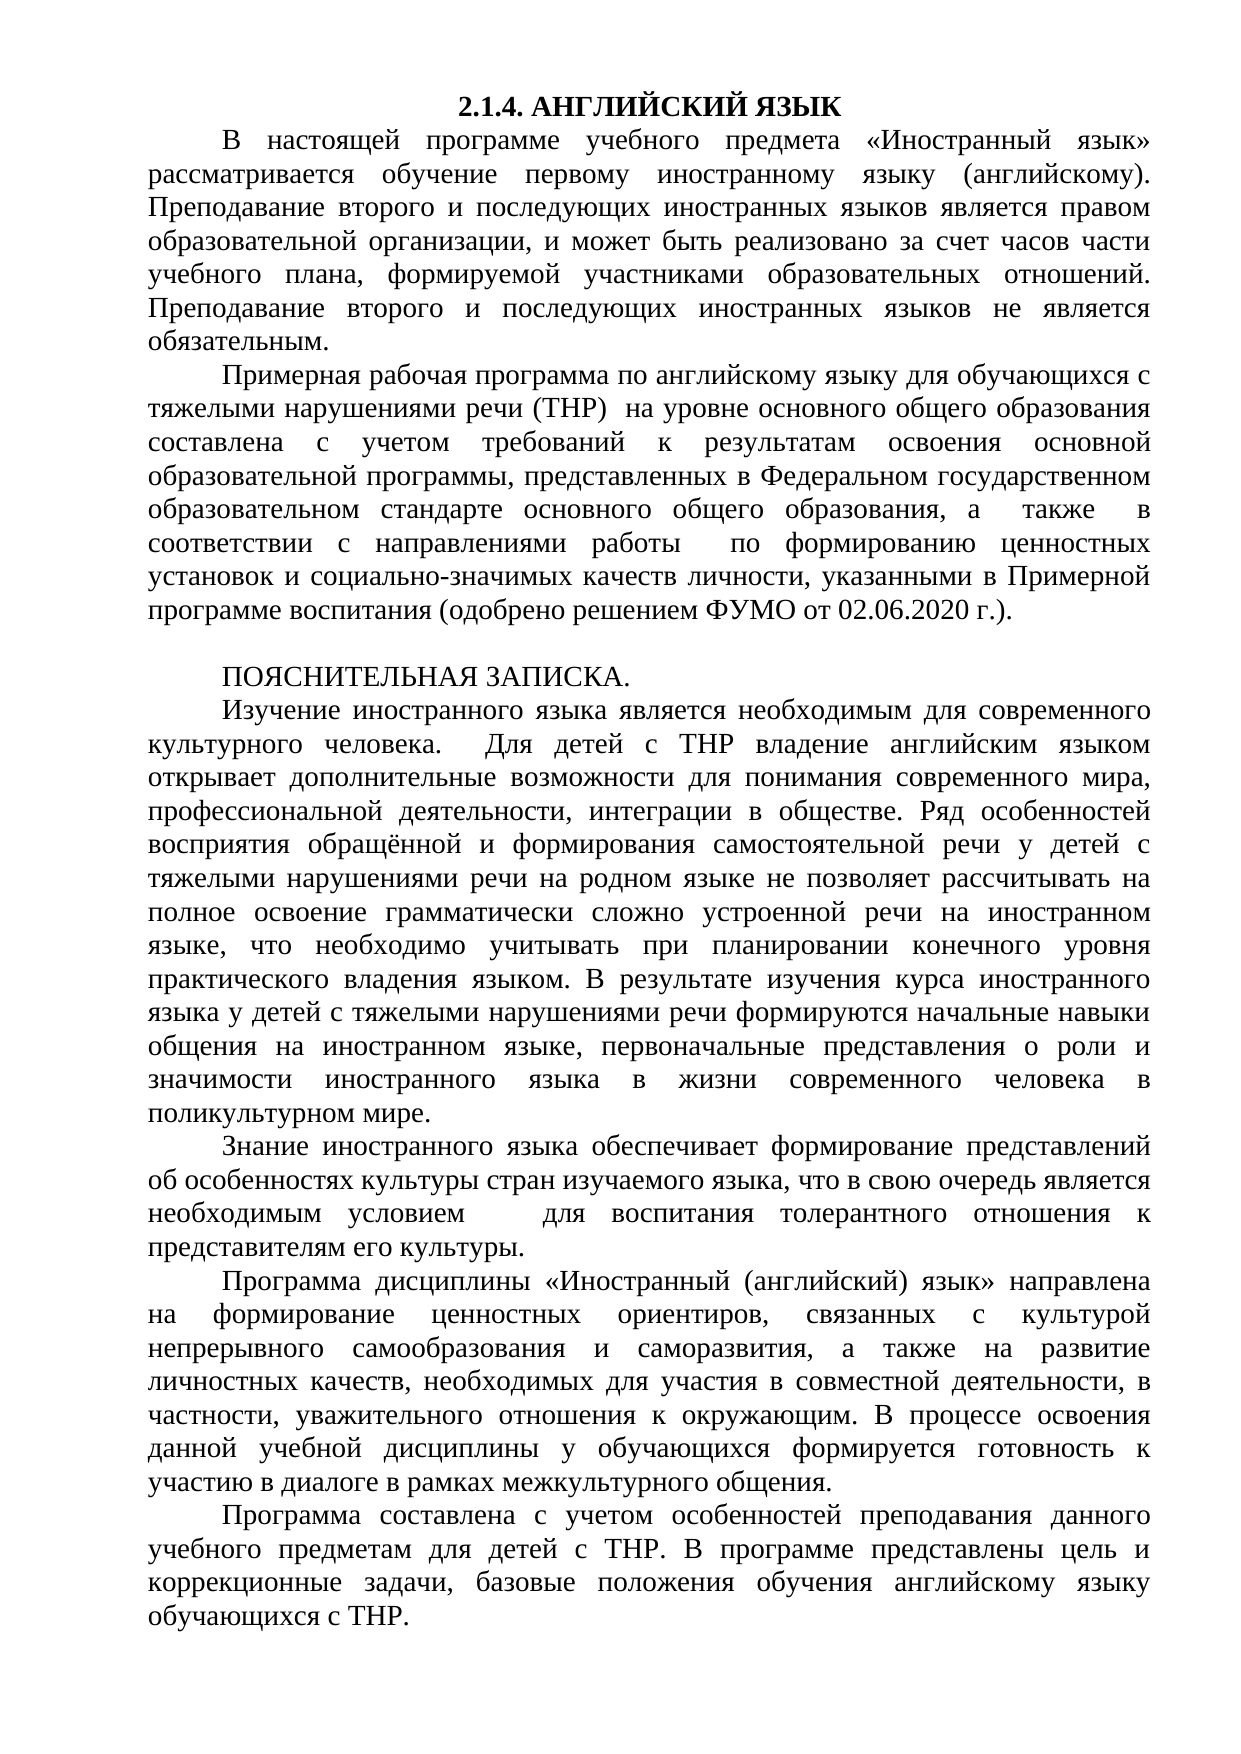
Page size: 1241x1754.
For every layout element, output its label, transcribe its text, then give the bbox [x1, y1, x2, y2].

text Программа дисциплины «Иностранный (английский) язык» направлена на формирование ценностных ориентиров, связанных с культурой непрерывного самообразования и саморазвития, а также на развитие личностных качеств, необходимых для участия в совместной деятельности, в частности, уважительного отношения к окружающим. В процессе освоения данной учебной дисциплины у обучающихся формируется готовность к участию в диалоге в рамках межкультурного общения. [148, 1263, 1152, 1497]
text Изучение иностранного языка является необходимым для современного культурного человека. Для детей с ТНР владение английским языком открывает дополнительные возможности для понимания современного мира, профессиональной деятельности, интеграции в обществе. Ряд особенностей восприятия обращённой и формирования самостоятельной речи у детей с тяжелыми нарушениями речи на родном языке не позволяет рассчитывать на полное освоение грамматически сложно устроенной речи на иностранном языке, что необходимо учитывать при планировании конечного уровня практического владения языком. В результате изучения курса иностранного языка у детей с тяжелыми нарушениями речи формируются начальные навыки общения на иностранном языке, первоначальные представления о роли и значимости иностранного языка в жизни современного человека в поликультурном мире. [148, 692, 1152, 1128]
text Программа составлена с учетом особенностей преподавания данного учебного предметам для детей с ТНР. В программе представлены цель и коррекционные задачи, базовые положения обучения английскому языку обучающихся с ТНР. [148, 1497, 1152, 1632]
text 2.1.4. АНГЛИЙСКИЙ ЯЗЫК [148, 89, 1152, 122]
text ПОЯСНИТЕЛЬНАЯ ЗАПИСКА. [148, 659, 1152, 692]
text Знание иностранного языка обеспечивает формирование представлений об особенностях культуры стран изучаемого языка, что в свою очередь является необходимым условием для воспитания толерантного отношения к представителям его культуры. [148, 1128, 1152, 1263]
text Примерная рабочая программа по английскому языку для обучающихся с тяжелыми нарушениями речи (ТНР) на уровне основного общего образования составлена с учетом требований к результатам освоения основной образовательной программы, представленных в Федеральном государственном образовательном стандарте основного общего образования, а также в соответствии с направлениями работы по формированию ценностных установок и социально-значимых качеств личности, указанными в Примерной программе воспитания (одобрено решением ФУМО от 02.06.2020 г.). [148, 357, 1152, 625]
text В настоящей программе учебного предмета «Иностранный язык» рассматривается обучение первому иностранному языку (английскому). Преподавание второго и последующих иностранных языков является правом образовательной организации, и может быть реализовано за счет часов части учебного плана, формируемой участниками образовательных отношений. Преподавание второго и последующих иностранных языков не является обязательным. [148, 122, 1152, 357]
